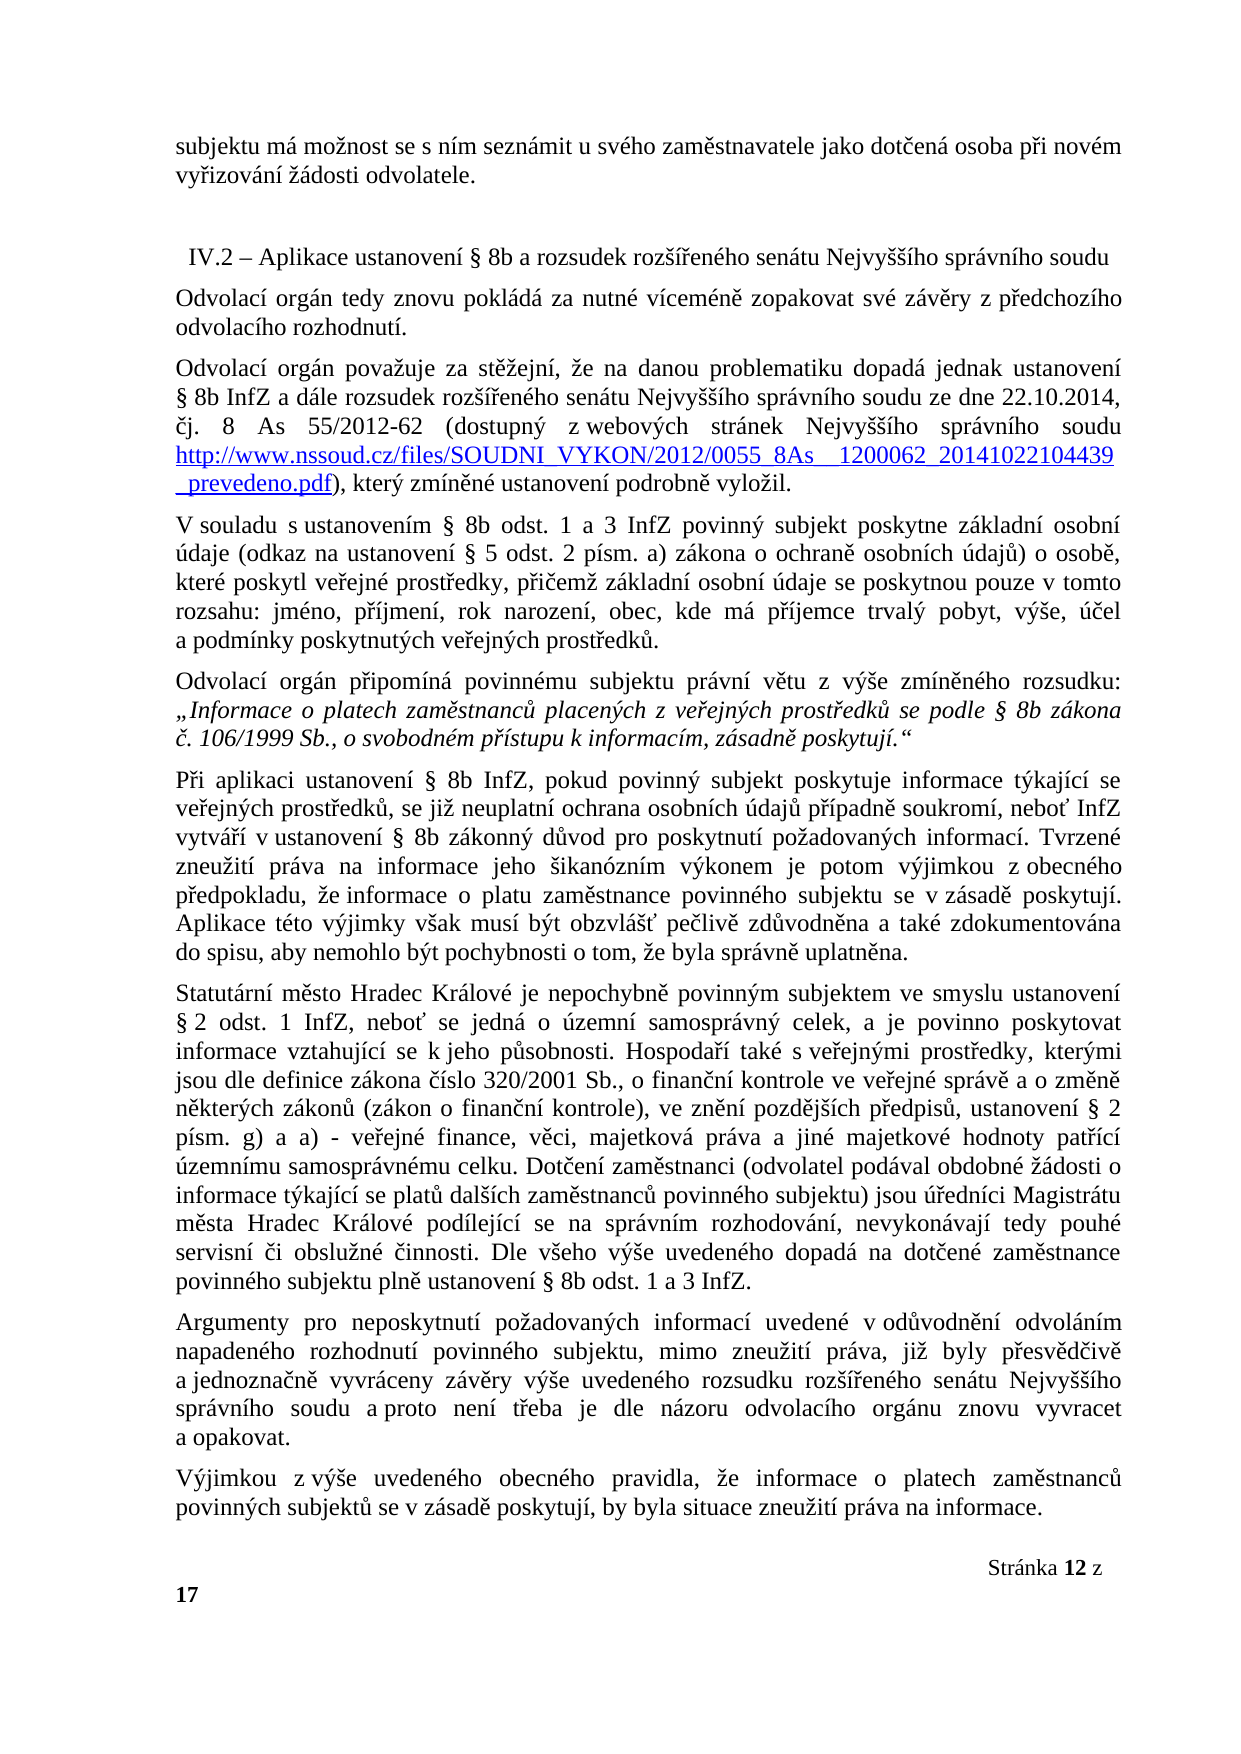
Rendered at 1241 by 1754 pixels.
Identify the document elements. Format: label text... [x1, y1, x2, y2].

text Statutární město Hradec Králové je nepochybně povinným subjektem ve smyslu ustanovení § 2 odst. 1 InfZ, neboť se jedná o územní samosprávný celek, a je povinno poskytovat informace vztahující se k jeho působnosti. Hospodaří také s veřejnými prostředky, kterými jsou dle definice zákona číslo 320/2001 Sb., o finanční kontrole ve veřejné správě a o změně některých zákonů (zákon o finanční kontrole), ve znění pozdějších předpisů, ustanovení § 2 písm. g) a a) - veřejné finance, věci, majetková práva a jiné majetkové hodnoty patřící územnímu samosprávnému celku. Dotčení zaměstnanci (odvolatel podával obdobné žádosti o informace týkající se platů dalších zaměstnanců povinného subjektu) jsou úředníci Magistrátu města Hradec Králové podílející se na správním rozhodování, nevykonávají tedy pouhé servisní či obslužné činnosti. Dle všeho výše uvedeného dopadá na dotčené zaměstnance povinného subjektu plně ustanovení § 8b odst. 1 a 3 InfZ. [175, 978, 1122, 1295]
text V souladu s ustanovením § 8b odst. 1 a 3 InfZ povinný subjekt poskytne základní osobní údaje (odkaz na ustanovení § 5 odst. 2 písm. a) zákona o ochraně osobních údajů) o osobě, které poskytl veřejné prostředky, přičemž základní osobní údaje se poskytnou pouze v tomto rozsahu: jméno, příjmení, rok narození, obec, kde má příjemce trvalý pobyt, výše, účel a podmínky poskytnutých veřejných prostředků. [175, 510, 1122, 653]
text Výjimkou z výše uvedeného obecného pravidla, že informace o platech zaměstnanců povinných subjektů se v zásadě poskytují, by byla situace zneužití práva na informace. [175, 1463, 1122, 1521]
text Argumenty pro neposkytnutí požadovaných informací uvedené v odůvodnění odvoláním napadeného rozhodnutí povinného subjektu, mimo zneužití práva, již byly přesvědčivě a jednoznačně vyvráceny závěry výše uvedeného rozsudku rozšířeného senátu Nejvyššího správního soudu a proto není třeba je dle názoru odvolacího orgánu znovu vyvracet a opakovat. [175, 1307, 1122, 1451]
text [175, 131, 1122, 188]
text Odvolací orgán považuje za stěžejní, že na danou problematiku dopadá jednak ustanovení § 8b InfZ a dále rozsudek rozšířeného senátu Nejvyššího správního soudu ze dne 22.10.2014, čj. 8 As 55/2012-62 (dostupný z webových stránek Nejvyššího správního soudu http://www.nssoud.cz/files/SOUDNI_VYKON/2012/0055_8As__1200062_20141022104439_prevedeno.pdf), který zmíněné ustanovení podrobně vyložil. [175, 353, 1122, 497]
text IV.2 – Aplikace ustanovení § 8b a rozsudek rozšířeného senátu Nejvyššího správního soudu [175, 242, 1122, 271]
text Odvolací orgán připomíná povinnému subjektu právní větu z výše zmíněného rozsudku: „Informace o platech zaměstnanců placených z veřejných prostředků se podle § 8b zákona č. 106/1999 Sb., o svobodném přístupu k informacím, zásadně poskytují.“ [175, 666, 1122, 752]
text Odvolací orgán tedy znovu pokládá za nutné víceméně zopakovat své závěry z předchozího odvolacího rozhodnutí. [175, 283, 1122, 341]
text Při aplikaci ustanovení § 8b InfZ, pokud povinný subjekt poskytuje informace týkající se veřejných prostředků, se již neuplatní ochrana osobních údajů případně soukromí, neboť InfZ vytváří v ustanovení § 8b zákonný důvod pro poskytnutí požadovaných informací. Tvrzené zneužití práva na informace jeho šikanózním výkonem je potom výjimkou z obecného předpokladu, že informace o platu zaměstnance povinného subjektu se v zásadě poskytují. Aplikace této výjimky však musí být obzvlášť pečlivě zdůvodněna a také zdokumentována do spisu, aby nemohlo být pochybnosti o tom, že byla správně uplatněna. [175, 765, 1122, 966]
